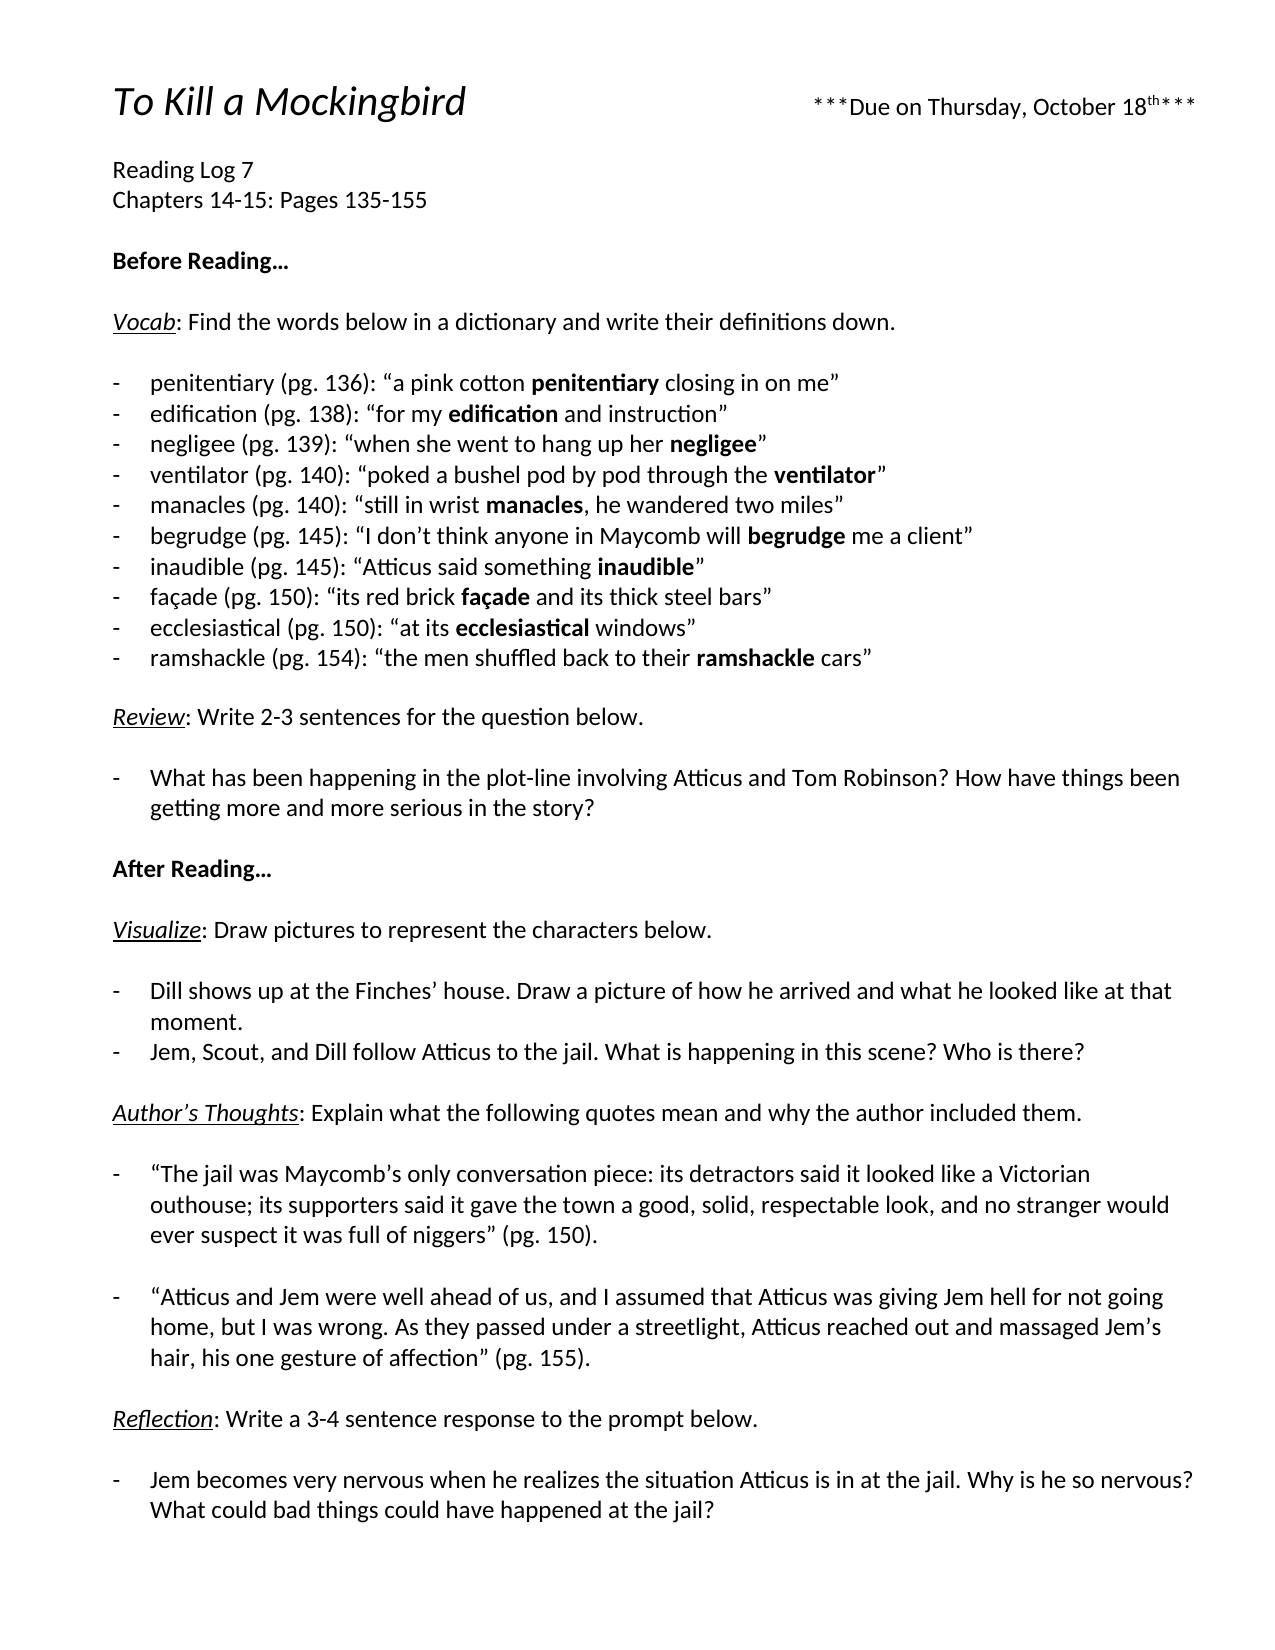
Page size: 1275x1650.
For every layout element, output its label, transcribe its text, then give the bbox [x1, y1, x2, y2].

list negligee (pg. 139): “when she went to hang up her negligee” [112, 428, 1200, 459]
text To Kill a Mockingbird ***Due on Thursday, October 18th*** [112, 75, 1200, 126]
list inaudible (pg. 145): “Atticus said something inaudible” [112, 551, 1200, 581]
text Visualize: Draw pictures to represent the characters below. [112, 914, 1200, 945]
text Reading Log 7 [112, 154, 1200, 184]
text After Reading… [112, 853, 1200, 884]
text Vocab: Find the words below in a dictionary and write their definitions down. [112, 306, 1200, 337]
list Jem, Scout, and Dill follow Atticus to the jail. What is happening in this scene? Who is there? [112, 1036, 1200, 1067]
list begrudge (pg. 145): “I don’t think anyone in Maycomb will begrudge me a client” [112, 520, 1200, 551]
list “Atticus and Jem were well ahead of us, and I assumed that Atticus was giving Jem hell for not going home, but I was wrong. As they passed under a streetlight, Atticus reached out and massaged Jem’s hair, his one gesture of affection” (pg. 155). [112, 1281, 1200, 1372]
list Jem becomes very nervous when he realizes the situation Atticus is in at the jail. Why is he so nervous? What could bad things could have happened at the jail? [112, 1464, 1200, 1525]
text Chapters 14-15: Pages 135-155 [112, 184, 1200, 215]
list penitentiary (pg. 136): “a pink cotton penitentiary closing in on me” [112, 367, 1200, 398]
list ventilator (pg. 140): “poked a bushel pod by pod through the ventilator” [112, 459, 1200, 489]
list “The jail was Maycomb’s only conversation piece: its detractors said it looked like a Victorian outhouse; its supporters said it gave the town a good, solid, respectable look, and no stranger would ever suspect it was full of niggers” (pg. 150). [112, 1158, 1200, 1250]
list edification (pg. 138): “for my edification and instruction” [112, 398, 1200, 428]
list What has been happening in the plot-line involving Atticus and Tom Robinson? How have things been getting more and more serious in the story? [112, 762, 1200, 823]
text Author’s Thoughts: Explain what the following quotes mean and why the author included them. [112, 1097, 1200, 1128]
text Before Reading… [112, 245, 1200, 276]
list façade (pg. 150): “its red brick façade and its thick steel bars” [112, 581, 1200, 612]
list ramshackle (pg. 154): “the men shuffled back to their ramshackle cars” [112, 642, 1200, 673]
text Reflection: Write a 3-4 sentence response to the prompt below. [112, 1403, 1200, 1433]
list Dill shows up at the Finches’ house. Draw a picture of how he arrived and what he looked like at that moment. [112, 975, 1200, 1036]
text Review: Write 2-3 sentences for the question below. [112, 701, 1200, 731]
list ecclesiastical (pg. 150): “at its ecclesiastical windows” [112, 612, 1200, 642]
list manacles (pg. 140): “still in wrist manacles, he wandered two miles” [112, 489, 1200, 520]
